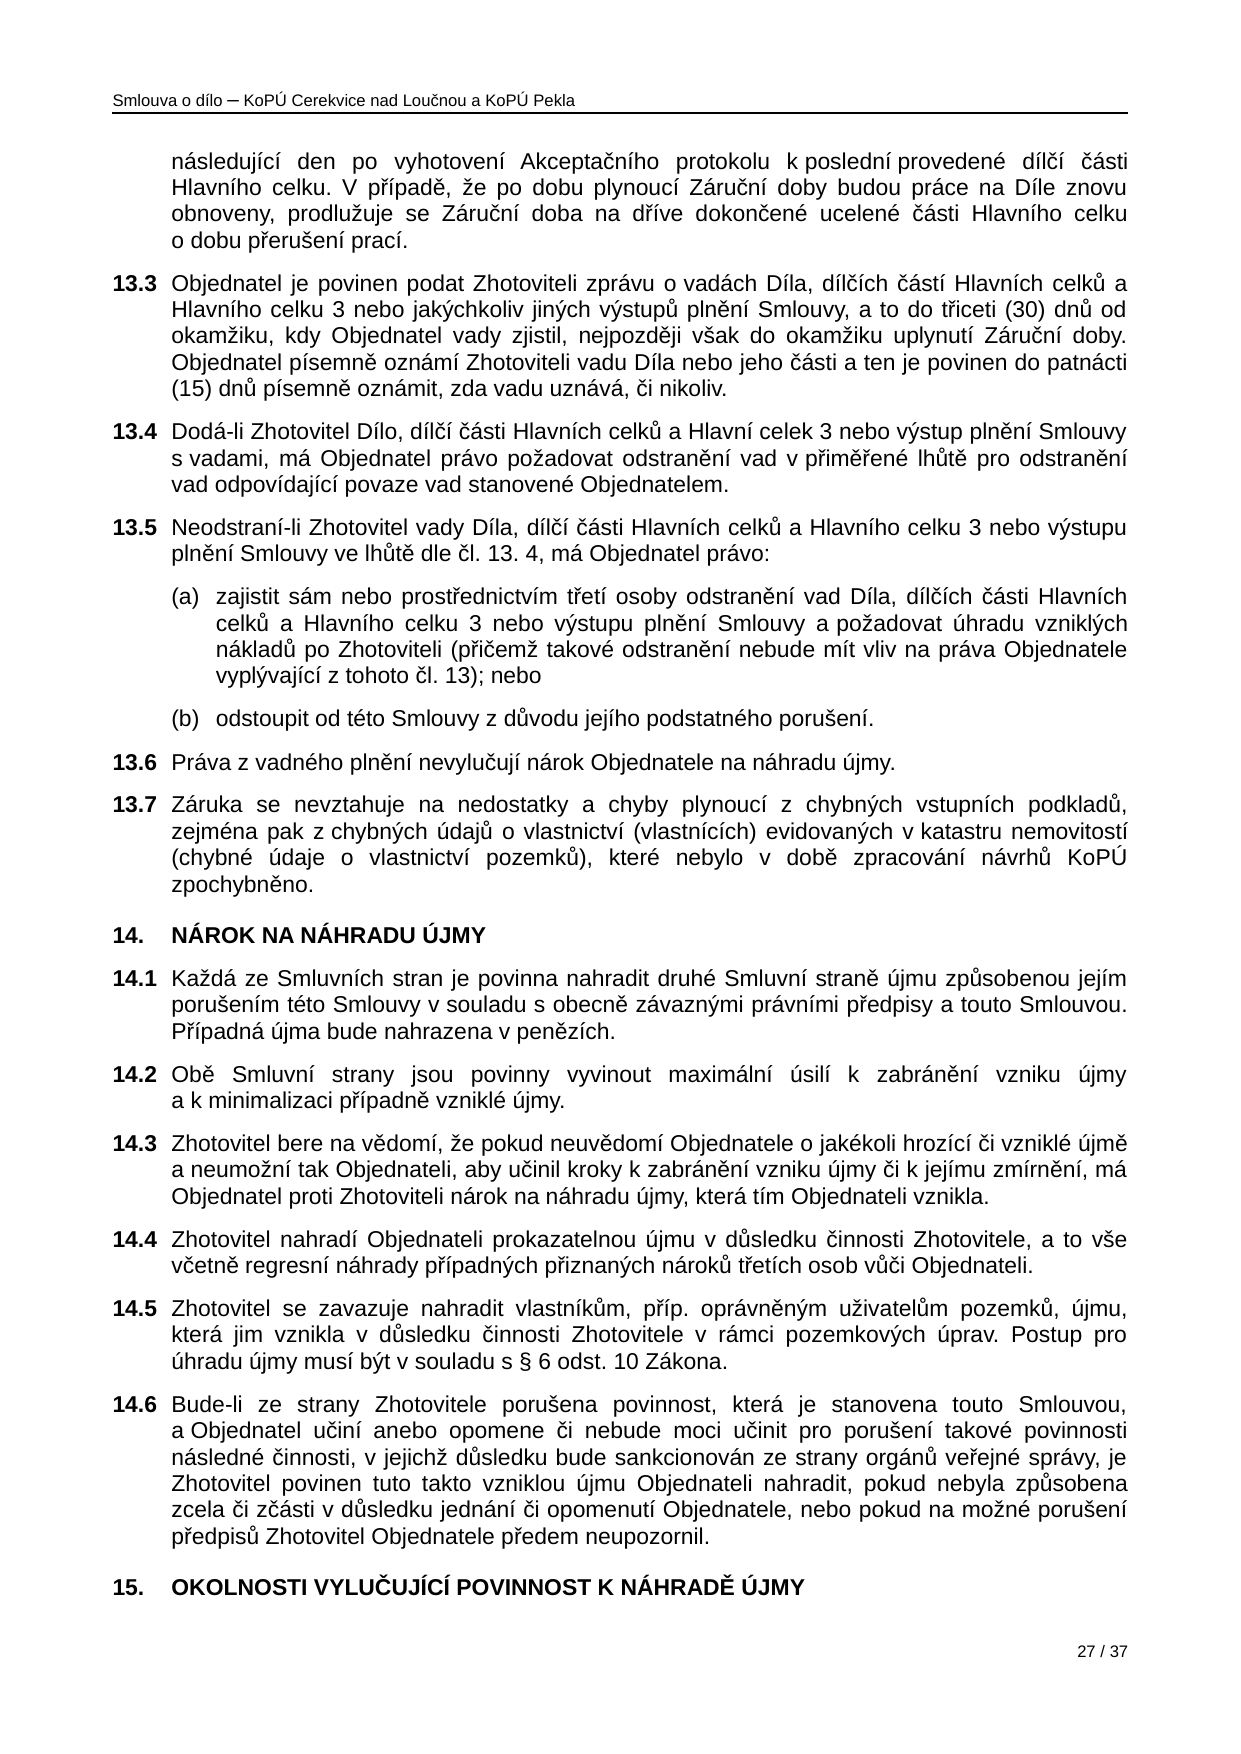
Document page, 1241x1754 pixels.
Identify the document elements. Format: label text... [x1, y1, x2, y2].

text Záruka se nevztahuje na nedostatky a chyby plynoucí z chybných vstupních podkladů, zejména pak z chybných údajů o vlastnictví (vlastnících) evidovaných v katastru nemovitostí (chybné údaje o vlastnictví pozemků), které nebylo v době zpracování návrhů KoPÚ zpochybněno. [112, 791, 1128, 897]
text Dodá-li Zhotovitel Dílo, dílčí části Hlavních celků a Hlavní celek 3 nebo výstup plnění Smlouvy s vadami, má Objednatel právo požadovat odstranění vad v přiměřené lhůtě pro odstranění vad odpovídající povaze vad stanovené Objednatelem. [112, 418, 1128, 497]
text Bude-li ze strany Zhotovitele porušena povinnost, která je stanovena touto Smlouvou, a Objednatel učiní anebo opomene či nebude moci učinit pro porušení takové povinnosti následné činnosti, v jejichž důsledku bude sankcionován ze strany orgánů veřejné správy, je Zhotovitel povinen tuto takto vzniklou újmu Objednateli nahradit, pokud nebyla způsobena zcela či zčásti v důsledku jednání či opomenutí Objednatele, nebo pokud na možné porušení předpisů Zhotovitel Objednatele předem neupozornil. [112, 1391, 1128, 1549]
text Zhotovitel nahradí Objednateli prokazatelnou újmu v důsledku činnosti Zhotovitele, a to vše včetně regresní náhrady případných přiznaných nároků třetích osob vůči Objednateli. [112, 1226, 1128, 1278]
text Neodstraní-li Zhotovitel vady Díla, dílčí části Hlavních celků a Hlavního celku 3 nebo výstupu plnění Smlouvy ve lhůtě dle čl. 13. 4, má Objednatel právo: [112, 514, 1128, 567]
text Okolnosti vylučující povinnost k náhradě újmy [112, 1574, 1128, 1600]
text Nárok na náhradu újmy [112, 922, 1128, 948]
list zajistit sám nebo prostřednictvím třetí osoby odstranění vad Díla, dílčích části Hlavních celků a Hlavního celku 3 nebo výstupu plnění Smlouvy a požadovat úhradu vzniklých nákladů po Zhotoviteli (přičemž takové odstranění nebude mít vliv na práva Objednatele vyplývající z tohoto čl. 13); nebo [171, 583, 1128, 689]
text odstoupit od této Smlouvy z důvodu jejího podstatného porušení. [171, 705, 1128, 732]
text Zhotovitel bere na vědomí, že pokud neuvědomí Objednatele o jakékoli hrozící či vzniklé újmě a neumožní tak Objednateli, aby učinil kroky k zabránění vzniku újmy či k jejímu zmírnění, má Objednatel proti Zhotoviteli nárok na náhradu újmy, která tím Objednateli vznikla. [112, 1130, 1128, 1209]
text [112, 148, 1128, 253]
text Zhotovitel se zavazuje nahradit vlastníkům, příp. oprávněným uživatelům pozemků, újmu, která jim vznikla v důsledku činnosti Zhotovitele v rámci pozemkových úprav. Postup pro úhradu újmy musí být v souladu s § 6 odst. 10 Zákona. [112, 1295, 1128, 1374]
text Práva z vadného plnění nevylučují nárok Objednatele na náhradu újmy. [112, 748, 1128, 775]
text Každá ze Smluvních stran je povinna nahradit druhé Smluvní straně újmu způsobenou jejím porušením této Smlouvy v souladu s obecně závaznými právními předpisy a touto Smlouvou. Případná újma bude nahrazena v penězích. [112, 965, 1128, 1044]
text Obě Smluvní strany jsou povinny vyvinout maximální úsilí k zabránění vzniku újmy a k minimalizaci případně vzniklé újmy. [112, 1061, 1128, 1113]
text Objednatel je povinen podat Zhotoviteli zprávu o vadách Díla, dílčích částí Hlavních celků a Hlavního celku 3 nebo jakýchkoliv jiných výstupů plnění Smlouvy, a to do třiceti (30) dnů od okamžiku, kdy Objednatel vady zjistil, nejpozději však do okamžiku uplynutí Záruční doby. Objednatel písemně oznámí Zhotoviteli vadu Díla nebo jeho části a ten je povinen do patnácti (15) dnů písemně oznámit, zda vadu uznává, či nikoliv. [112, 270, 1128, 402]
